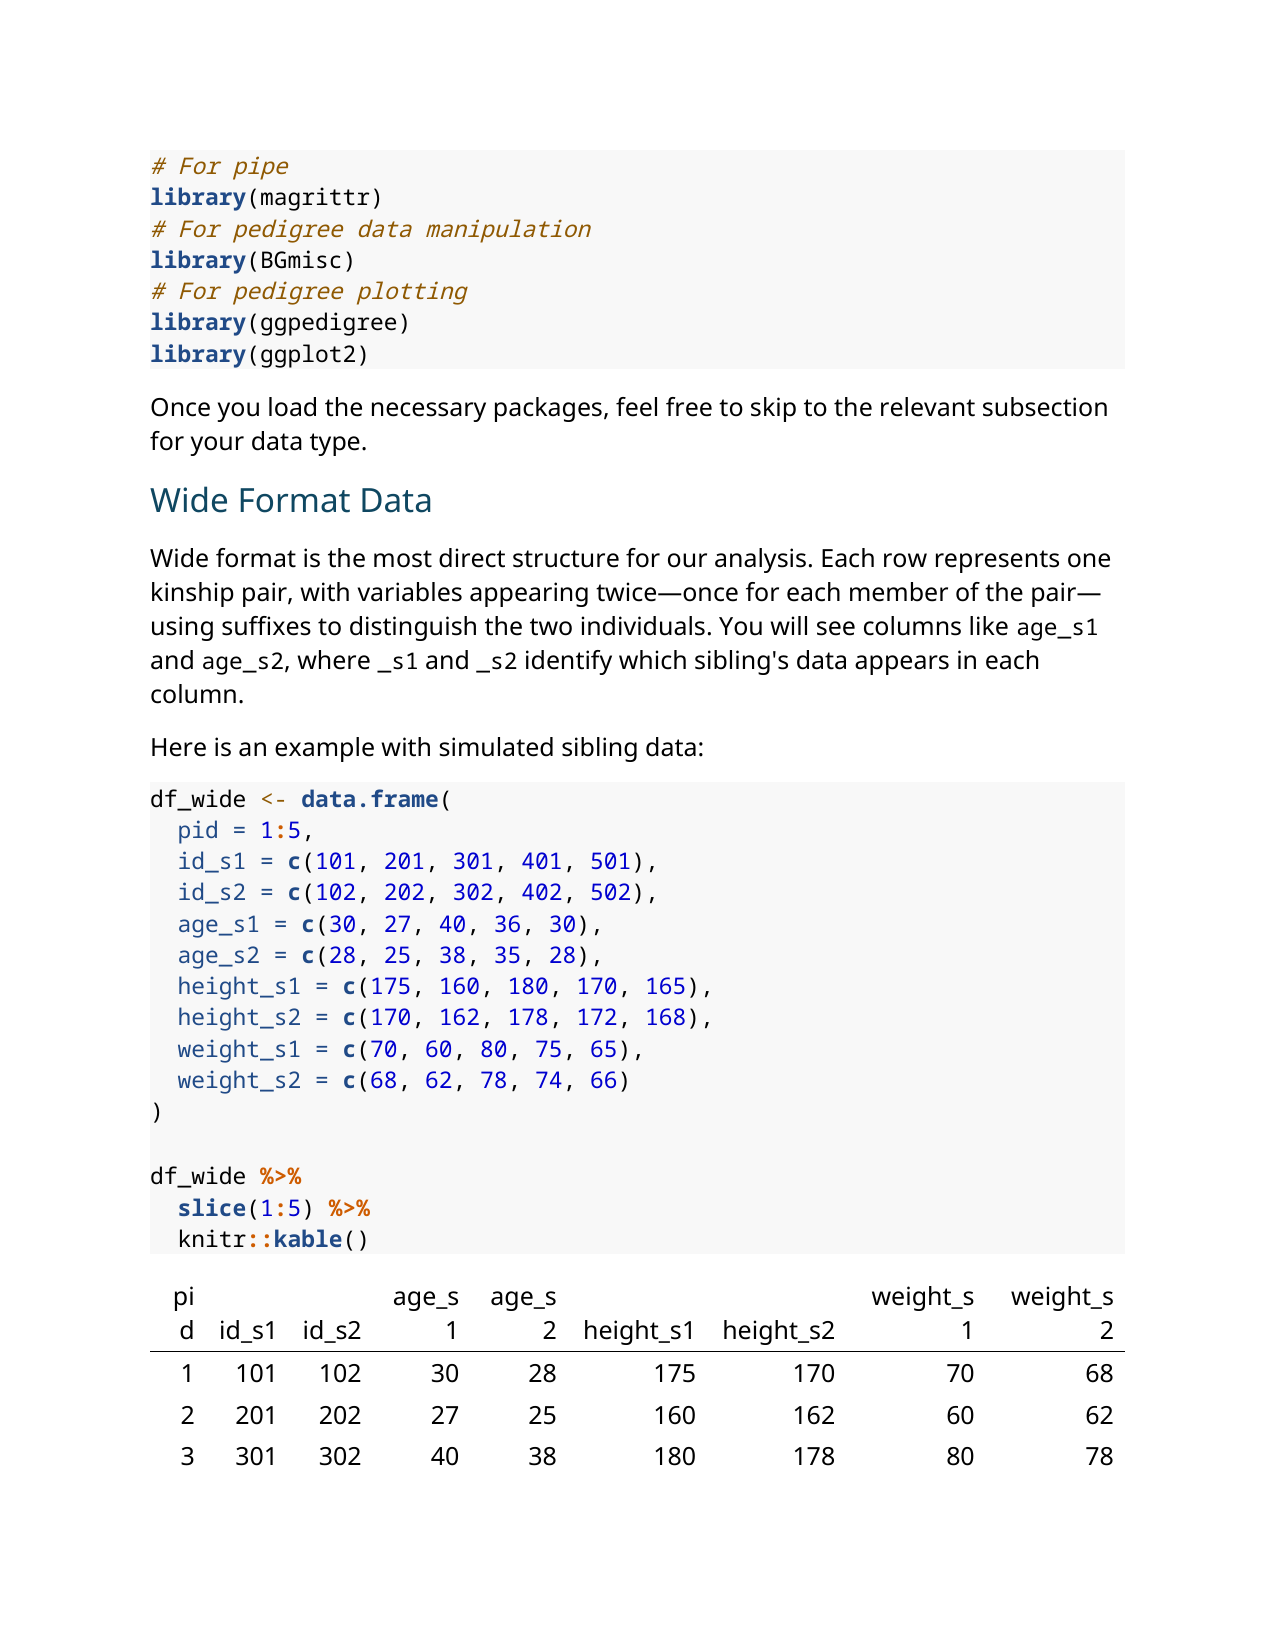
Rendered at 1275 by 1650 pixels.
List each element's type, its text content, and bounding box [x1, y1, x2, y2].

text Once you load the necessary packages, feel free to skip to the relevant subsection for your data type. [150, 389, 1125, 458]
table_cell 60 [846, 1394, 986, 1435]
table_header pid [150, 1275, 206, 1351]
table_cell 170 [707, 1352, 846, 1394]
table_cell 180 [568, 1435, 707, 1477]
table_header age_s2 [470, 1275, 568, 1351]
table_cell 38 [470, 1435, 568, 1477]
table_cell 25 [470, 1394, 568, 1435]
subtitle Wide Format Data [150, 476, 1125, 522]
table_cell 30 [373, 1352, 470, 1394]
table_cell 160 [568, 1394, 707, 1435]
table_cell 102 [289, 1352, 373, 1394]
table_cell 70 [846, 1352, 986, 1394]
table_cell 162 [707, 1394, 846, 1435]
text Here is an example with simulated sibling data: [150, 730, 1125, 764]
table_cell 2 [150, 1394, 206, 1435]
table_cell 62 [986, 1394, 1125, 1435]
table_cell 175 [568, 1352, 707, 1394]
table_header weight_s2 [986, 1275, 1125, 1351]
table_cell 302 [289, 1435, 373, 1477]
table_header height_s1 [568, 1275, 707, 1351]
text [150, 150, 1125, 369]
table_cell 301 [206, 1435, 289, 1477]
table_cell 68 [986, 1352, 1125, 1394]
table_cell 28 [470, 1352, 568, 1394]
table_cell 1 [150, 1352, 206, 1394]
table_cell 101 [206, 1352, 289, 1394]
table_cell 201 [206, 1394, 289, 1435]
table_cell 78 [986, 1435, 1125, 1477]
table_cell 178 [707, 1435, 846, 1477]
text df_wide <- data.frame( pid = 1:5, id_s1 = c(101, 201, 301, 401, 501), id_s2 = c(102, 202, 302, 402, 502), age_s1 = c(30, 27, 40, 36, 30), age_s2 = c(28, 25, 38, 35, 28), height_s1 = c(175, 160, 180, 170, 165), height_s2 = c(170, 162, 178, 172, 168), weight_s1 = c(70, 60, 80, 75, 65), weight_s2 = c(68, 62, 78, 74, 66) ) df_wide %>% slice(1:5) %>% knitr::kable() [150, 782, 1125, 1254]
table_cell 80 [846, 1435, 986, 1477]
table_header weight_s1 [846, 1275, 986, 1351]
table_header height_s2 [707, 1275, 846, 1351]
table_cell 202 [289, 1394, 373, 1435]
table_cell 40 [373, 1435, 470, 1477]
table_header id_s1 [206, 1275, 289, 1351]
text Wide format is the most direct structure for our analysis. Each row represents one kinship pair, with variables appearing twice—once for each member of the pair—using suffixes to distinguish the two individuals. You will see columns like age_s1 and age_s2, where _s1 and _s2 identify which sibling's data appears in each column. [150, 541, 1125, 711]
table_header id_s2 [289, 1275, 373, 1351]
table_cell 27 [373, 1394, 470, 1435]
table_header age_s1 [373, 1275, 470, 1351]
table_cell 3 [150, 1435, 206, 1477]
